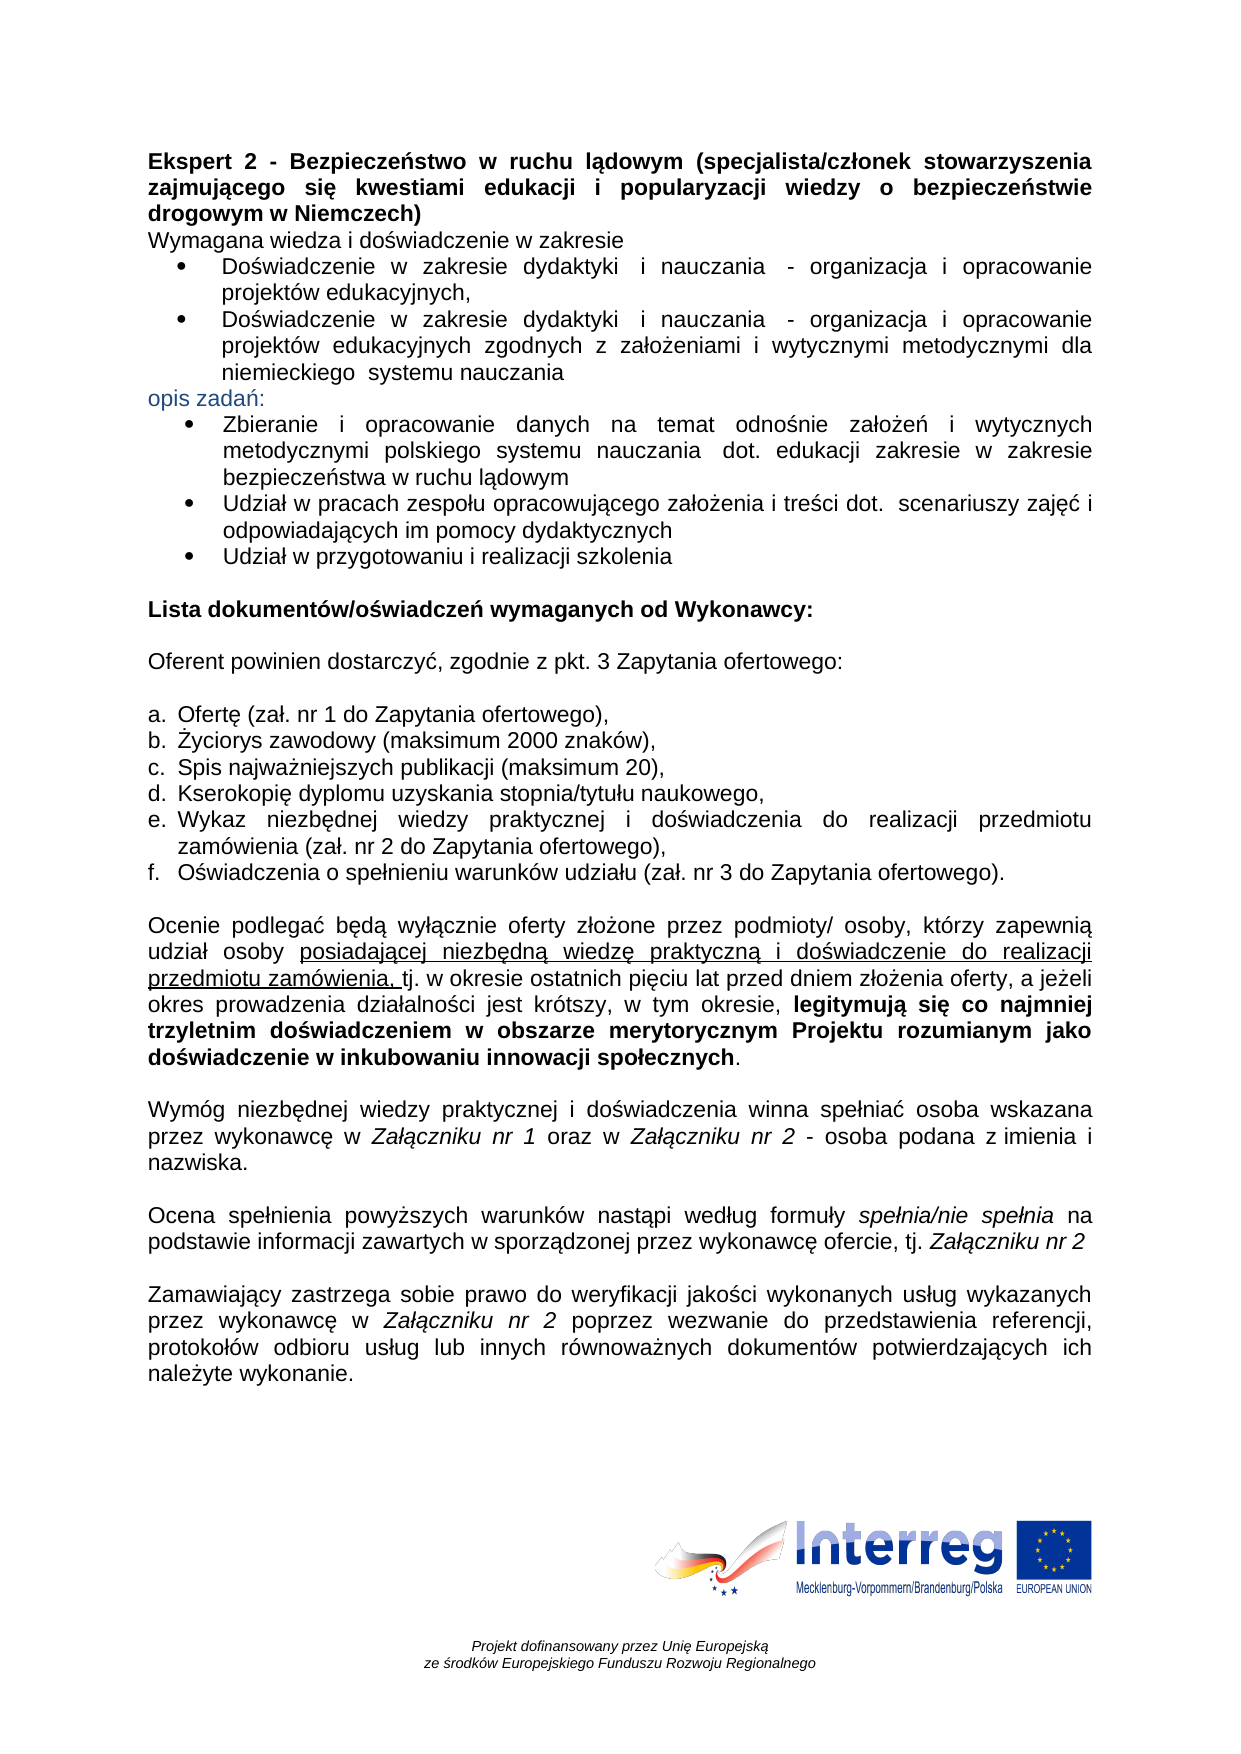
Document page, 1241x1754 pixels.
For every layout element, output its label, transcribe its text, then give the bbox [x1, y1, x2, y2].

list Doświadczenie w zakresie dydaktyki i nauczania - organizacja i opracowanie projektów edukacyjnych, [177, 253, 1093, 306]
text Lista dokumentów/oświadczeń wymaganych od Wykonawcy: [148, 596, 1093, 622]
list Kserokopię dyplomu uzyskania stopnia/tytułu naukowego, [148, 780, 1093, 806]
text Wymóg niezbędnej wiedzy praktycznej i doświadczenia winna spełniać osoba wskazana przez wykonawcę w Załączniku nr 1 oraz w Załączniku nr 2 - osoba podana z imienia i nazwiska. [148, 1096, 1093, 1175]
text Wymagana wiedza i doświadczenie w zakresie [148, 227, 1093, 253]
picture [654, 1519, 1093, 1597]
list Życiorys zawodowy (maksimum 2000 znaków), [148, 727, 1093, 754]
list Spis najważniejszych publikacji (maksimum 20), [148, 754, 1093, 780]
text Zamawiający zastrzega sobie prawo do weryfikacji jakości wykonanych usług wykazanych przez wykonawcę w Załączniku nr 2 poprzez wezwanie do przedstawienia referencji, protokołów odbioru usług lub innych równoważnych dokumentów potwierdzających ich należyte wykonanie. [148, 1281, 1093, 1386]
list Ofertę (zał. nr 1 do Zapytania ofertowego), [148, 701, 1093, 727]
text Ocenie podlegać będą wyłącznie oferty złożone przez podmioty/ osoby, którzy zapewnią udział osoby posiadającej niezbędną wiedzę praktyczną i doświadczenie do realizacji przedmiotu zamówienia, tj. w okresie ostatnich pięciu lat przed dniem złożenia oferty, a jeżeli okres prowadzenia działalności jest krótszy, w tym okresie, legitymują się co najmniej trzyletnim doświadczeniem w obszarze merytorycznym Projektu rozumianym jako doświadczenie w inkubowaniu innowacji społecznych. [148, 912, 1093, 1070]
text Ekspert 2 - Bezpieczeństwo w ruchu lądowym (specjalista/członek stowarzyszenia zajmującego się kwestiami edukacji i popularyzacji wiedzy o bezpieczeństwie drogowym w Niemczech) [148, 148, 1093, 227]
list Udział w przygotowaniu i realizacji szkolenia [185, 543, 1093, 569]
list Udział w pracach zespołu opracowującego założenia i treści dot. scenariuszy zajęć i odpowiadających im pomocy dydaktycznych [185, 490, 1093, 543]
list Wykaz niezbędnej wiedzy praktycznej i doświadczenia do realizacji przedmiotu zamówienia (zał. nr 2 do Zapytania ofertowego), [148, 806, 1093, 859]
list Zbieranie i opracowanie danych na temat odnośnie założeń i wytycznych metodycznymi polskiego systemu nauczania dot. edukacji zakresie w zakresie bezpieczeństwa w ruchu lądowym [185, 411, 1093, 490]
text opis zadań: [148, 385, 1093, 411]
text Ocena spełnienia powyższych warunków nastąpi według formuły spełnia/nie spełnia na podstawie informacji zawartych w sporządzonej przez wykonawcę ofercie, tj. Załączniku nr 2 [148, 1202, 1093, 1254]
list Doświadczenie w zakresie dydaktyki i nauczania - organizacja i opracowanie projektów edukacyjnych zgodnych z założeniami i wytycznymi metodycznymi dla niemieckiego systemu nauczania [177, 306, 1093, 385]
text Oferent powinien dostarczyć, zgodnie z pkt. 3 Zapytania ofertowego: [148, 648, 1093, 675]
list Oświadczenia o spełnieniu warunków udziału (zał. nr 3 do Zapytania ofertowego). [148, 859, 1093, 886]
